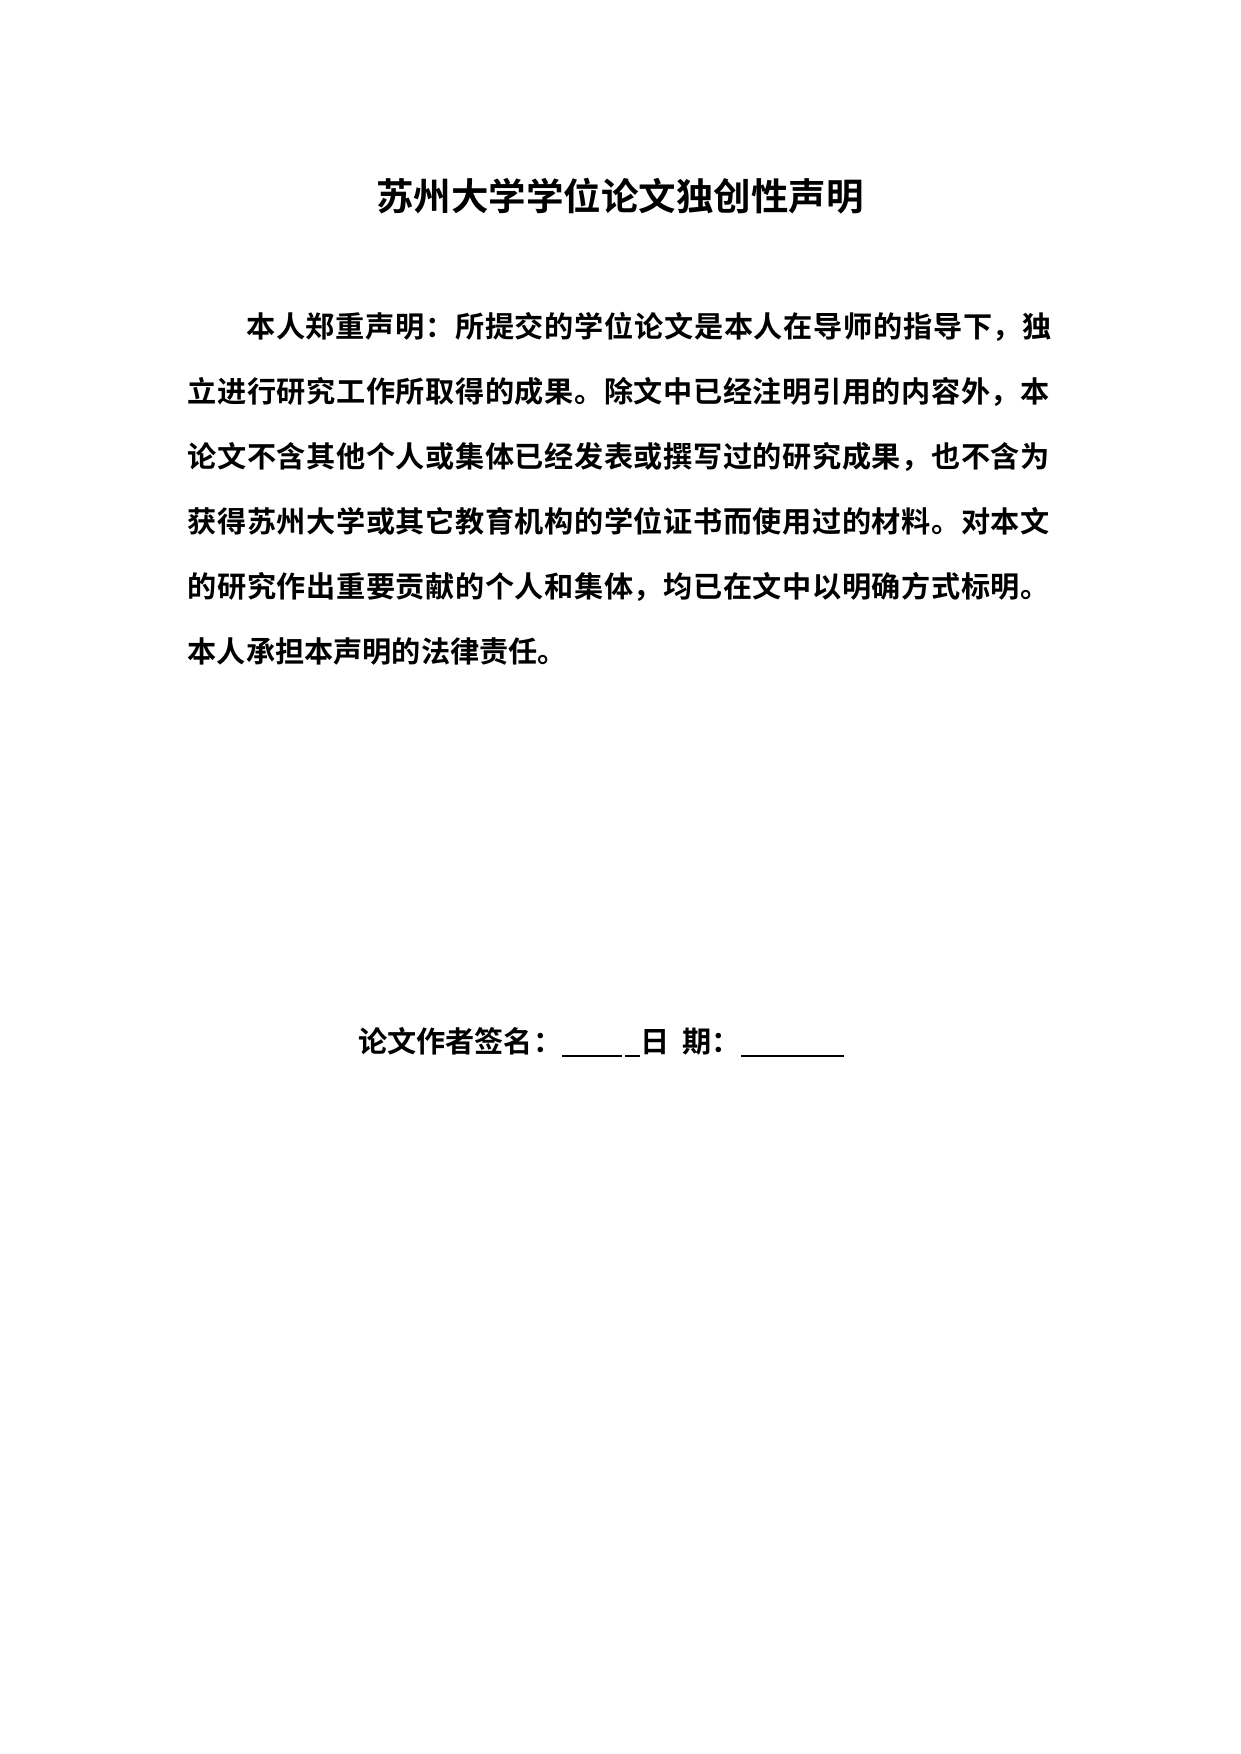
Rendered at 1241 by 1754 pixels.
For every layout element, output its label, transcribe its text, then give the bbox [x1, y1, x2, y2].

text 本人郑重声明：所提交的学位论文是本人在导师的指导下，独立进行研究工作所取得的成果。除文中已经注明引用的内容外，本论文不含其他个人或集体已经发表或撰写过的研究成果，也不含为获得苏州大学或其它教育机构的学位证书而使用过的材料。对本文的研究作出重要贡献的个人和集体，均已在文中以明确方式标明。本人承担本声明的法律责任。 [187, 292, 1053, 682]
text 苏州大学学位论文独创性声明 [187, 162, 1053, 227]
text 论文作者签名： 日 期： [187, 1007, 1048, 1072]
